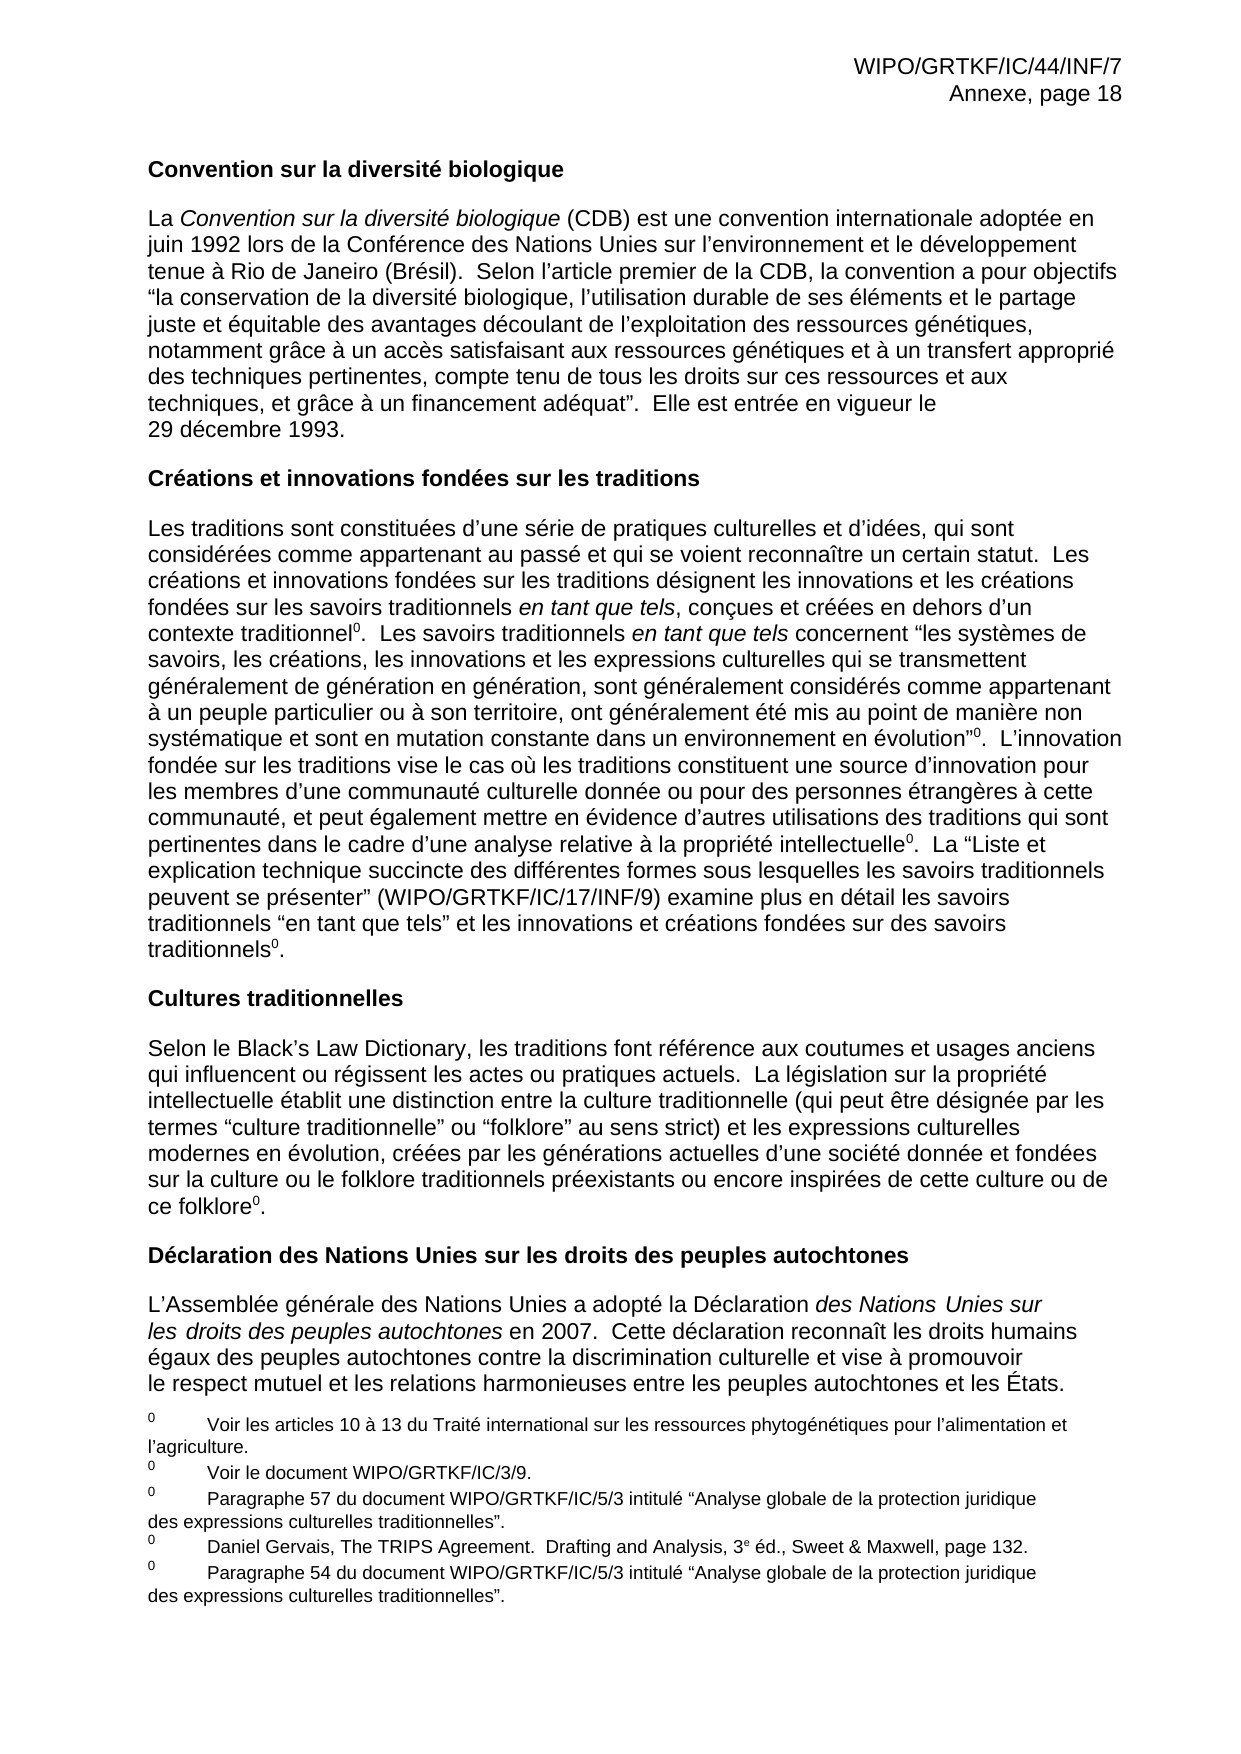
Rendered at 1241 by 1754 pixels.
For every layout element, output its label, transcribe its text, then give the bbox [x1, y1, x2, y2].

subtitle Créations et innovations fondées sur les traditions [148, 465, 1122, 492]
text Selon le Black’s Law Dictionary, les traditions font référence aux coutumes et usages anciens qui influencent ou régissent les actes ou pratiques actuels. La législation sur la propriété intellectuelle établit une distinction entre la culture traditionnelle (qui peut être désignée par les termes “culture traditionnelle” ou “folklore” au sens strict) et les expressions culturelles modernes en évolution, créées par les générations actuelles d’une société donnée et fondées sur la culture ou le folklore traditionnels préexistants ou encore inspirées de cette culture ou de ce folklore. [148, 1035, 1122, 1219]
subtitle Déclaration des Nations Unies sur les droits des peuples autochtones [148, 1242, 1122, 1268]
text Les traditions sont constituées d’une série de pratiques culturelles et d’idées, qui sont considérées comme appartenant au passé et qui se voient reconnaître un certain statut. Les créations et innovations fondées sur les traditions désignent les innovations et les créations fondées sur les savoirs traditionnels en tant que tels, conçues et créées en dehors d’un contexte traditionnel. Les savoirs traditionnels en tant que tels concernent “les systèmes de savoirs, les créations, les innovations et les expressions culturelles qui se transmettent généralement de génération en génération, sont généralement considérés comme appartenant à un peuple particulier ou à son territoire, ont généralement été mis au point de manière non systématique et sont en mutation constante dans un environnement en évolution”. L’innovation fondée sur les traditions vise le cas où les traditions constituent une source d’innovation pour les membres d’une communauté culturelle donnée ou pour des personnes étrangères à cette communauté, et peut également mettre en évidence d’autres utilisations des traditions qui sont pertinentes dans le cadre d’une analyse relative à la propriété intellectuelle. La “Liste et explication technique succincte des différentes formes sous lesquelles les savoirs traditionnels peuvent se présenter” (WIPO/GRTKF/IC/17/INF/9) examine plus en détail les savoirs traditionnels “en tant que tels” et les innovations et créations fondées sur des savoirs traditionnels. [148, 514, 1122, 962]
text L’Assemblée générale des Nations Unies a adopté la Déclaration des Nations Unies sur les droits des peuples autochtones en 2007. Cette déclaration reconnaît les droits humains égaux des peuples autochtones contre la discrimination culturelle et vise à promouvoir le respect mutuel et les relations harmonieuses entre les peuples autochtones et les États. [148, 1291, 1122, 1397]
text La Convention sur la diversité biologique (CDB) est une convention internationale adoptée en juin 1992 lors de la Conférence des Nations Unies sur l’environnement et le développement tenue à Rio de Janeiro (Brésil). Selon l’article premier de la CDB, la convention a pour objectifs “la conservation de la diversité biologique, l’utilisation durable de ses éléments et le partage juste et équitable des avantages découlant de l’exploitation des ressources génétiques, notamment grâce à un accès satisfaisant aux ressources génétiques et à un transfert approprié des techniques pertinentes, compte tenu de tous les droits sur ces ressources et aux techniques, et grâce à un financement adéquat”. Elle est entrée en vigueur le 29 décembre 1993. [148, 205, 1122, 442]
subtitle Cultures traditionnelles [148, 985, 1122, 1012]
subtitle Convention sur la diversité biologique [148, 156, 1122, 182]
